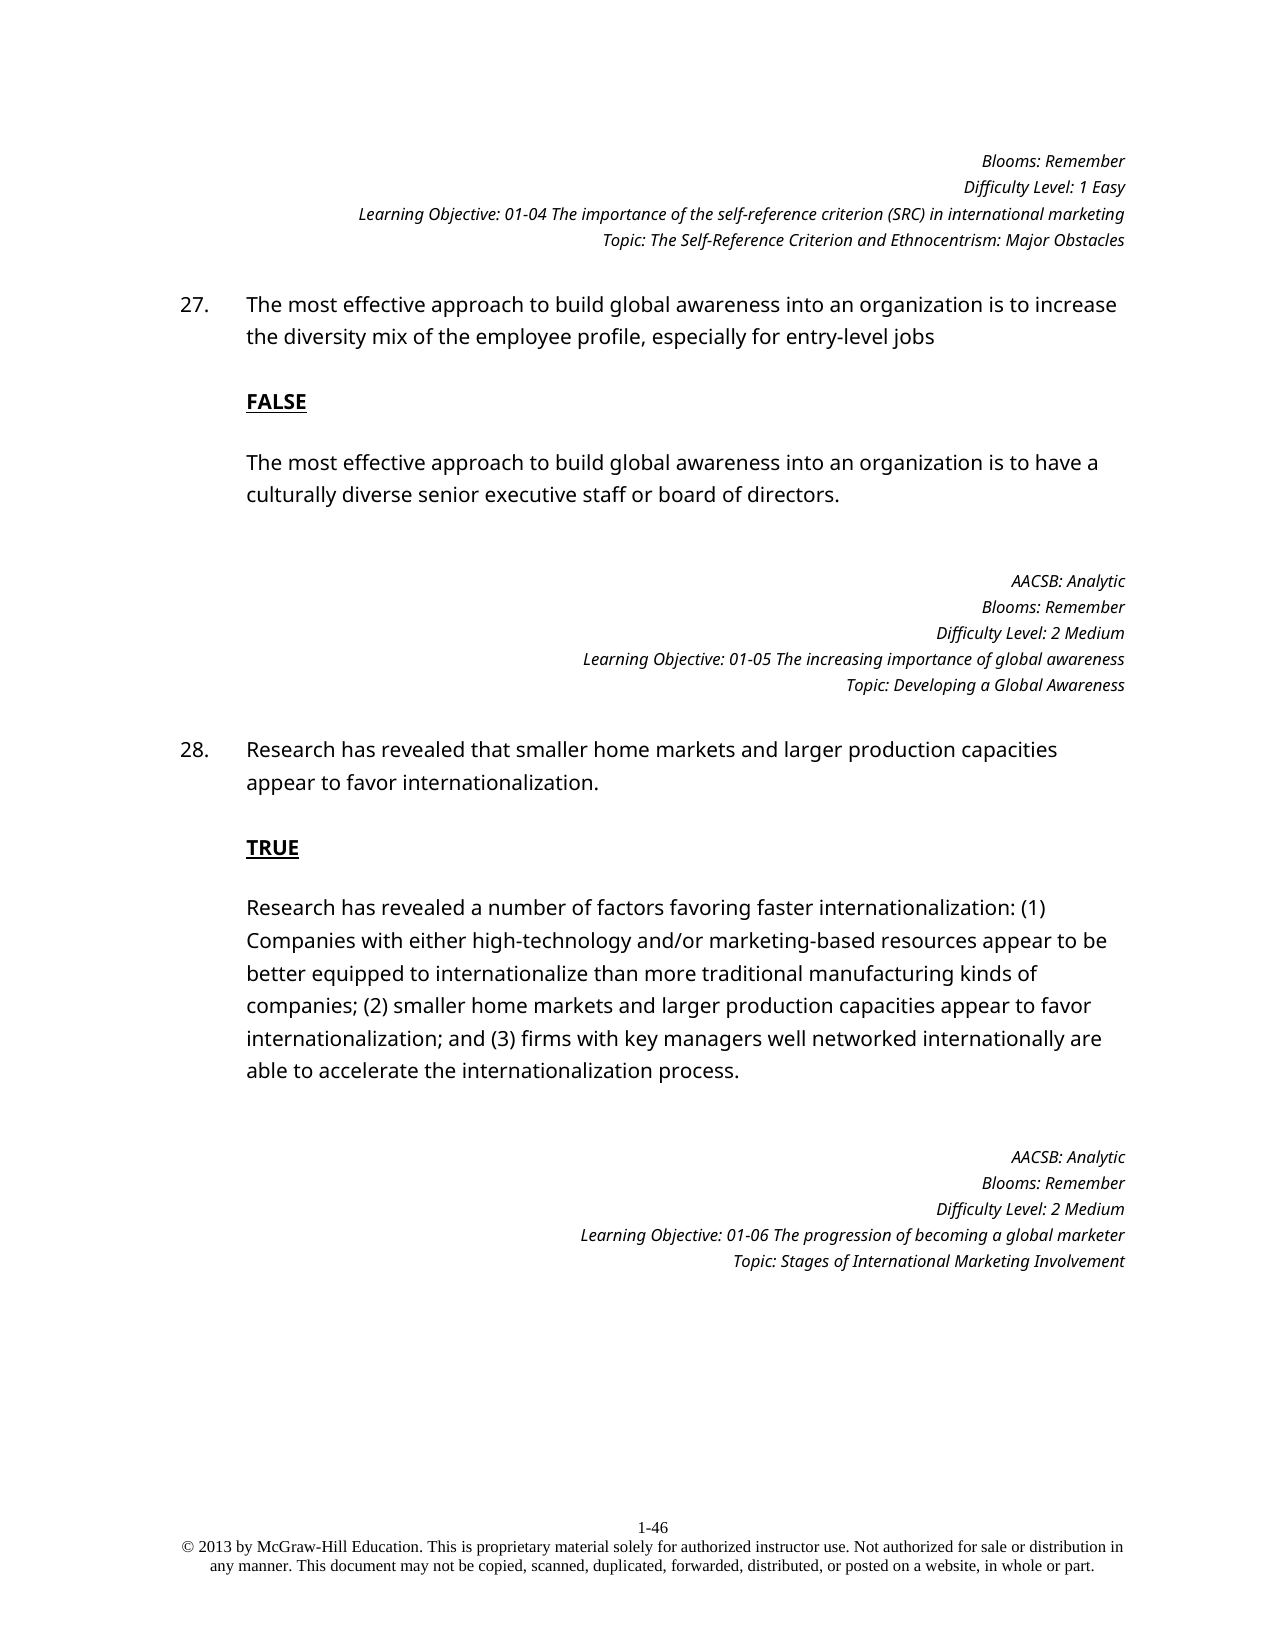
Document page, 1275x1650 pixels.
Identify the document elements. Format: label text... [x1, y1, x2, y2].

table_header AACSB: Analytic Blooms: Remember Difficulty Level: 2 Medium Learning Objective: 01-06 The progression of becoming a global marketer Topic: Stages of International Marketing Involvement [180, 1146, 1125, 1309]
table_header Research has revealed that smaller home markets and larger production capacities appear to favor internationalization. TRUE Research has revealed a number of factors favoring faster internationalization: (1) Companies with either high-technology and/or marketing-based resources appear to be better equipped to internationalize than more traditional manufacturing kinds of companies; (2) smaller home markets and larger production capacities appear to favor internationalization; and (3) firms with key managers well networked internationally are able to accelerate the internationalization process. [246, 735, 1125, 1117]
table_header 28. [180, 735, 246, 1117]
table_header AACSB: Analytic Blooms: Remember Difficulty Level: 2 Medium Learning Objective: 01-05 The increasing importance of global awareness Topic: Developing a Global Awareness [180, 570, 1125, 733]
table_header 27. [180, 290, 246, 540]
table_header The most effective approach to build global awareness into an organization is to increase the diversity mix of the employee profile, especially for entry-level jobs FALSE The most effective approach to build global awareness into an organization is to have a culturally diverse senior executive staff or board of directors. [246, 290, 1125, 540]
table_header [180, 150, 1125, 287]
